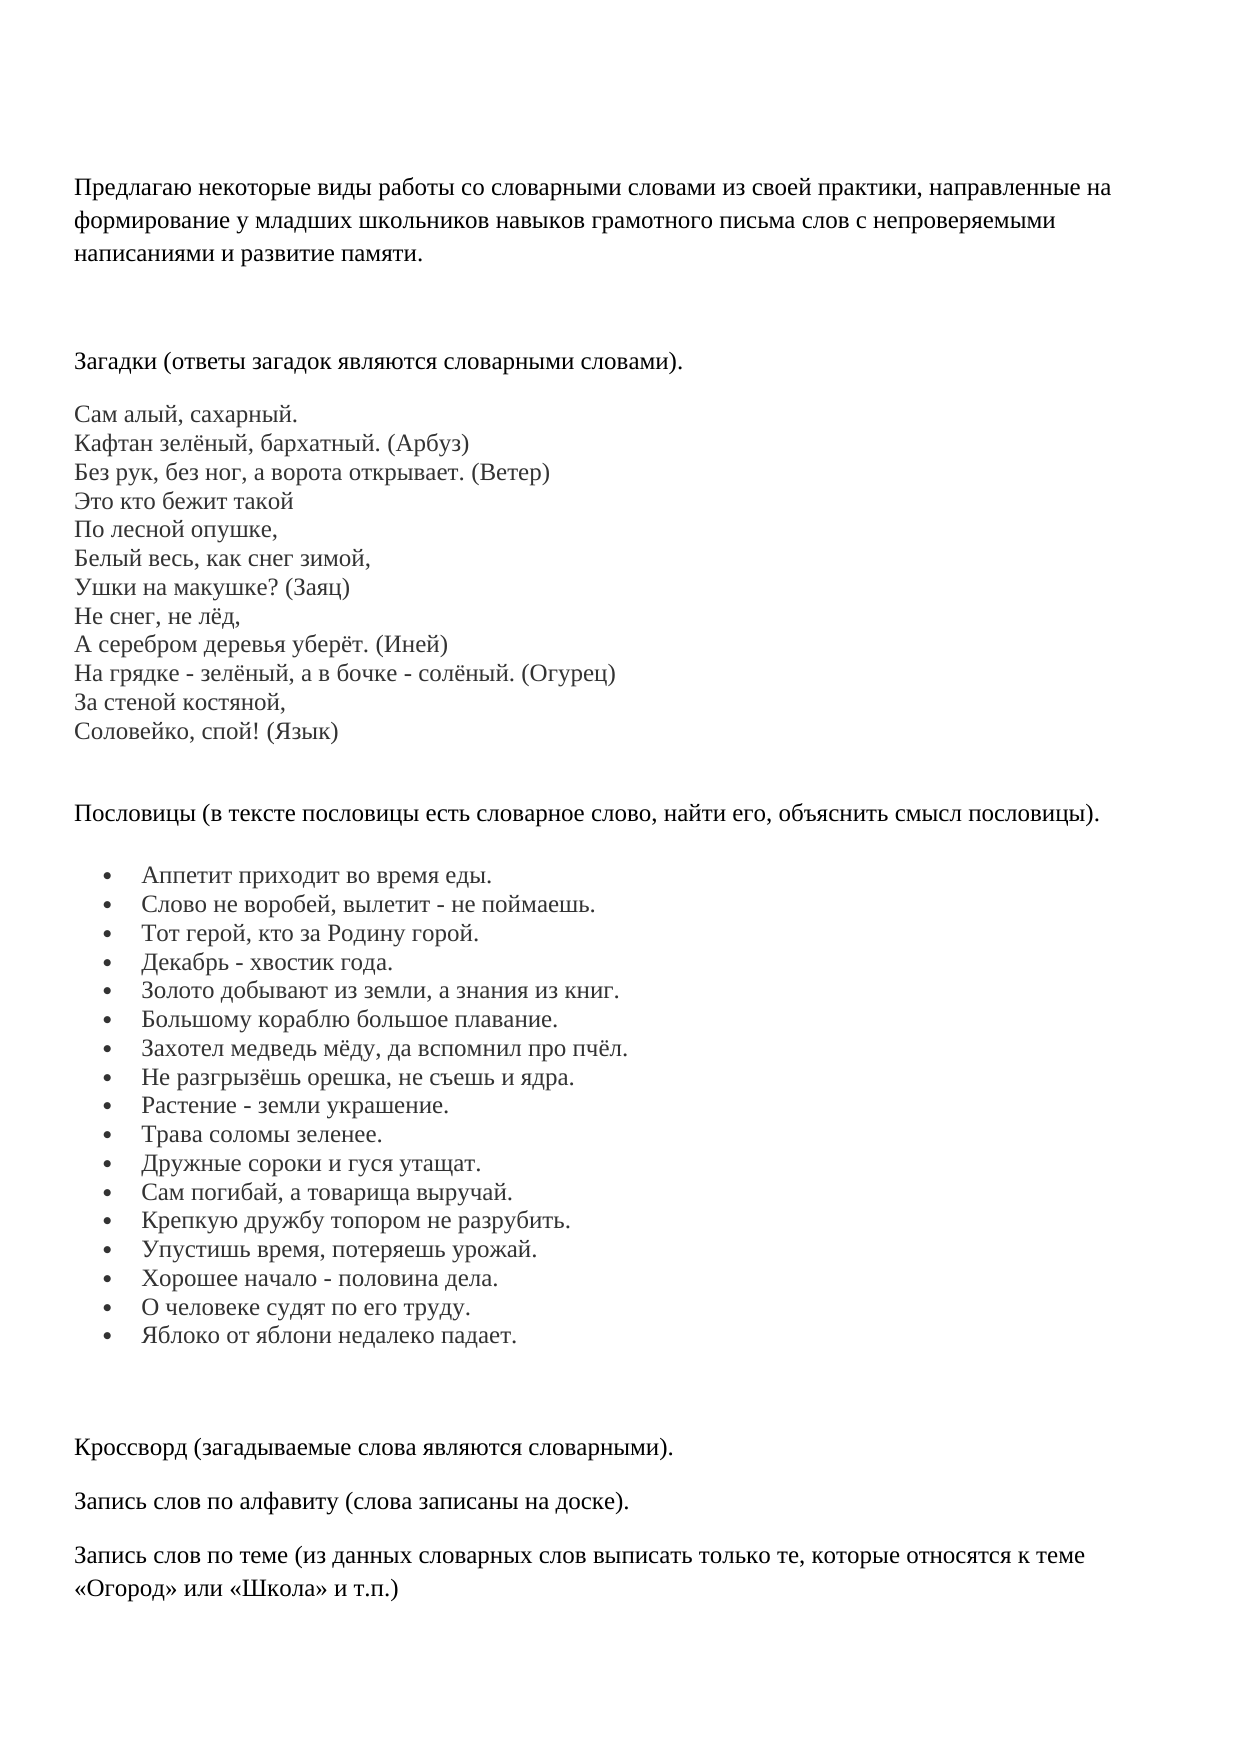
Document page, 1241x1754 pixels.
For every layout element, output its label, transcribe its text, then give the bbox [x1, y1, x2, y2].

list Сам погибай, а товарища выручай. [103, 1177, 1152, 1206]
list Упустишь время, потеряешь урожай. [103, 1234, 1152, 1263]
text Запись слов по алфавиту (слова записаны на доске). [74, 1486, 1152, 1515]
list Захотел медведь мёду, да вспомнил про пчёл. [103, 1033, 1152, 1062]
list Тот герой, кто за Родину горой. [103, 918, 1152, 947]
text Запись слов по теме (из данных словарных слов выписать только те, которые относятся к теме «Огород» или «Школа» и т.п.) [74, 1540, 1152, 1602]
list Трава соломы зеленее. [103, 1119, 1152, 1148]
list Не разгрызёшь орешка, не съешь и ядра. [103, 1062, 1152, 1091]
list Дружные сороки и гуся утащат. [103, 1148, 1152, 1177]
text Без рук, без ног, а ворота открывает. (Ветер) [74, 457, 1152, 486]
text Это кто бежит такой По лесной опушке, Белый весь, как снег зимой, Ушки на макушке? (Заяц) [74, 486, 1152, 601]
text Не снег, не лёд, А серебром деревья уберёт. (Иней) [74, 601, 1152, 658]
list О человеке судят по его труду. [103, 1292, 1152, 1321]
list Крепкую дружбу топором не разрубить. [103, 1206, 1152, 1234]
text Загадки (ответы загадок являются словарными словами). [74, 346, 1152, 374]
list Большому кораблю большое плавание. [103, 1004, 1152, 1033]
text Сам алый, сахарный. Кафтан зелёный, бархатный. (Арбуз) [74, 399, 1152, 457]
text Кроссворд (загадываемые слова являются словарными). [74, 1432, 1152, 1461]
list Слово не воробей, вылетит - не поймаешь. [103, 889, 1152, 918]
text Предлагаю некоторые виды работы со словарными словами из своей практики, направленные на формирование у младших школьников навыков грамотного письма слов с непроверяемыми написаниями и развитие памяти. [74, 172, 1152, 267]
list Декабрь - хвостик года. [103, 947, 1152, 976]
list Растение - земли украшение. [103, 1091, 1152, 1119]
text На грядке - зелёный, а в бочке - солёный. (Огурец) За стеной костяной, Соловейко, спой! (Язык) [74, 658, 1152, 744]
list Хорошее начало - половина дела. [103, 1263, 1152, 1292]
list Золото добывают из земли, а знания из книг. [103, 976, 1152, 1004]
list Аппетит приходит во время еды. [103, 861, 1152, 889]
list Яблоко от яблони недалеко падает. [103, 1321, 1152, 1349]
text Пословицы (в тексте пословицы есть словарное слово, найти его, объяснить смысл пословицы). [74, 798, 1152, 827]
